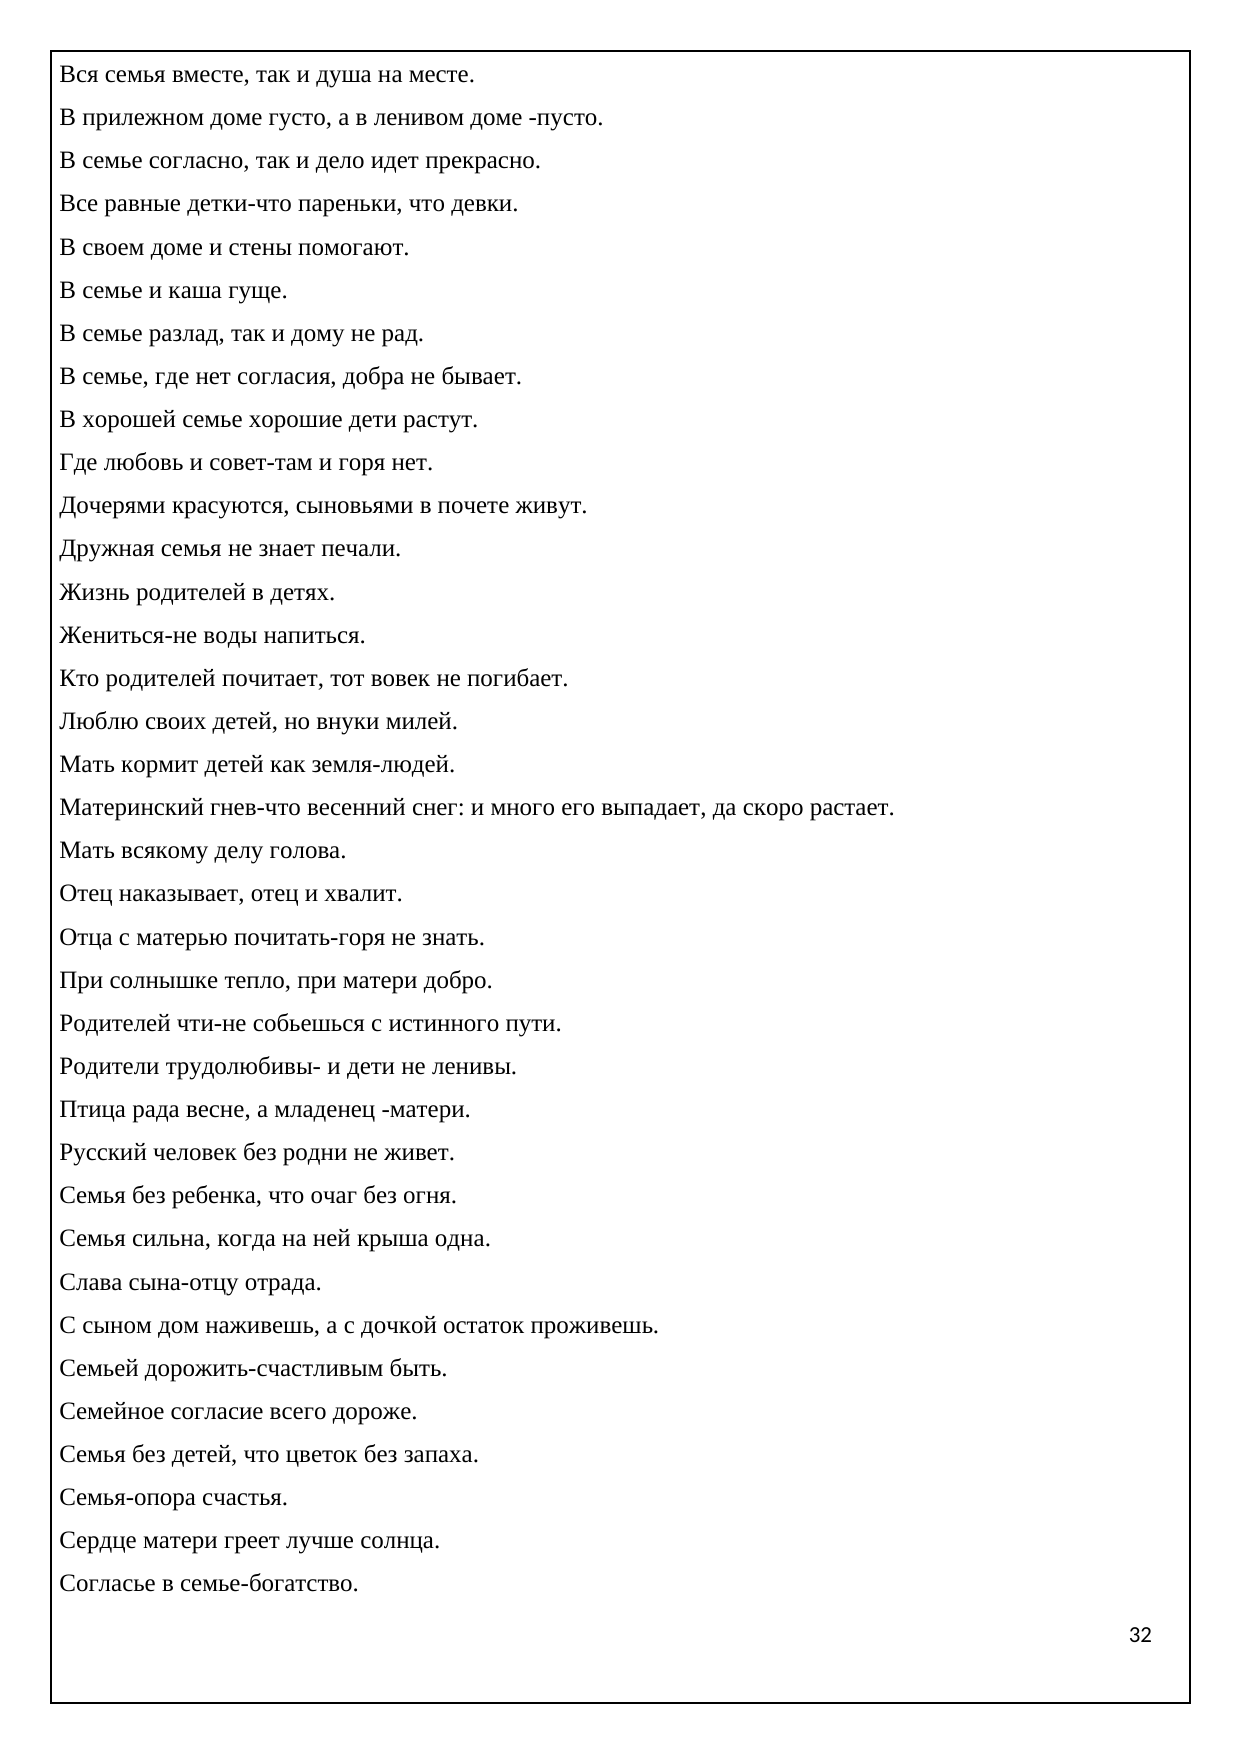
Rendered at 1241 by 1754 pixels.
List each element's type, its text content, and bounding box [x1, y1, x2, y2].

text Семья без детей, что цветок без запаха. [59, 1439, 1137, 1468]
text Кто родителей почитает, тот вовек не погибает. [59, 663, 1137, 692]
text Где любовь и совет-там и горя нет. [59, 447, 1137, 476]
text Отец наказывает, отец и хвалит. [59, 878, 1137, 907]
text С сыном дом наживешь, а с дочкой остаток проживешь. [59, 1310, 1137, 1338]
text В прилежном доме густо, а в ленивом доме -пусто. [59, 102, 1137, 131]
text Мать кормит детей как земля-людей. [59, 749, 1137, 778]
text Материнский гнев-что весенний снег: и много его выпадает, да скоро растает. [59, 792, 1137, 821]
text Дружная семья не знает печали. [59, 533, 1137, 562]
text Отца с матерью почитать-горя не знать. [59, 922, 1137, 950]
text Семья сильна, когда на ней крыша одна. [59, 1223, 1137, 1252]
text В семье согласно, так и дело идет прекрасно. [59, 145, 1137, 174]
text Птица рада весне, а младенец -матери. [59, 1094, 1137, 1123]
text Семьей дорожить-счастливым быть. [59, 1353, 1137, 1382]
text Жизнь родителей в детях. [59, 577, 1137, 605]
text Мать всякому делу голова. [59, 835, 1137, 864]
text Все равные детки-что пареньки, что девки. [59, 188, 1137, 217]
text Русский человек без родни не живет. [59, 1137, 1137, 1166]
text В семье и каша гуще. [59, 275, 1137, 303]
text Слава сына-отцу отрада. [59, 1267, 1137, 1295]
text Вся семья вместе, так и душа на месте. [59, 59, 1137, 88]
text Семейное согласие всего дороже. [59, 1396, 1137, 1425]
text Сердце матери греет лучше солнца. [59, 1525, 1137, 1554]
text В семье разлад, так и дому не рад. [59, 318, 1137, 347]
text При солнышке тепло, при матери добро. [59, 965, 1137, 993]
text Люблю своих детей, но внуки милей. [59, 706, 1137, 735]
text В хорошей семье хорошие дети растут. [59, 404, 1137, 433]
text Родителей чти-не собьешься с истинного пути. [59, 1008, 1137, 1037]
text Родители трудолюбивы- и дети не ленивы. [59, 1051, 1137, 1080]
text Семья без ребенка, что очаг без огня. [59, 1180, 1137, 1209]
text В своем доме и стены помогают. [59, 232, 1137, 260]
text В семье, где нет согласия, добра не бывает. [59, 361, 1137, 390]
text Семья-опора счастья. [59, 1482, 1137, 1511]
text Согласье в семье-богатство. [59, 1568, 1137, 1597]
text Жениться-не воды напиться. [59, 620, 1137, 648]
text Дочерями красуются, сыновьями в почете живут. [59, 490, 1137, 519]
